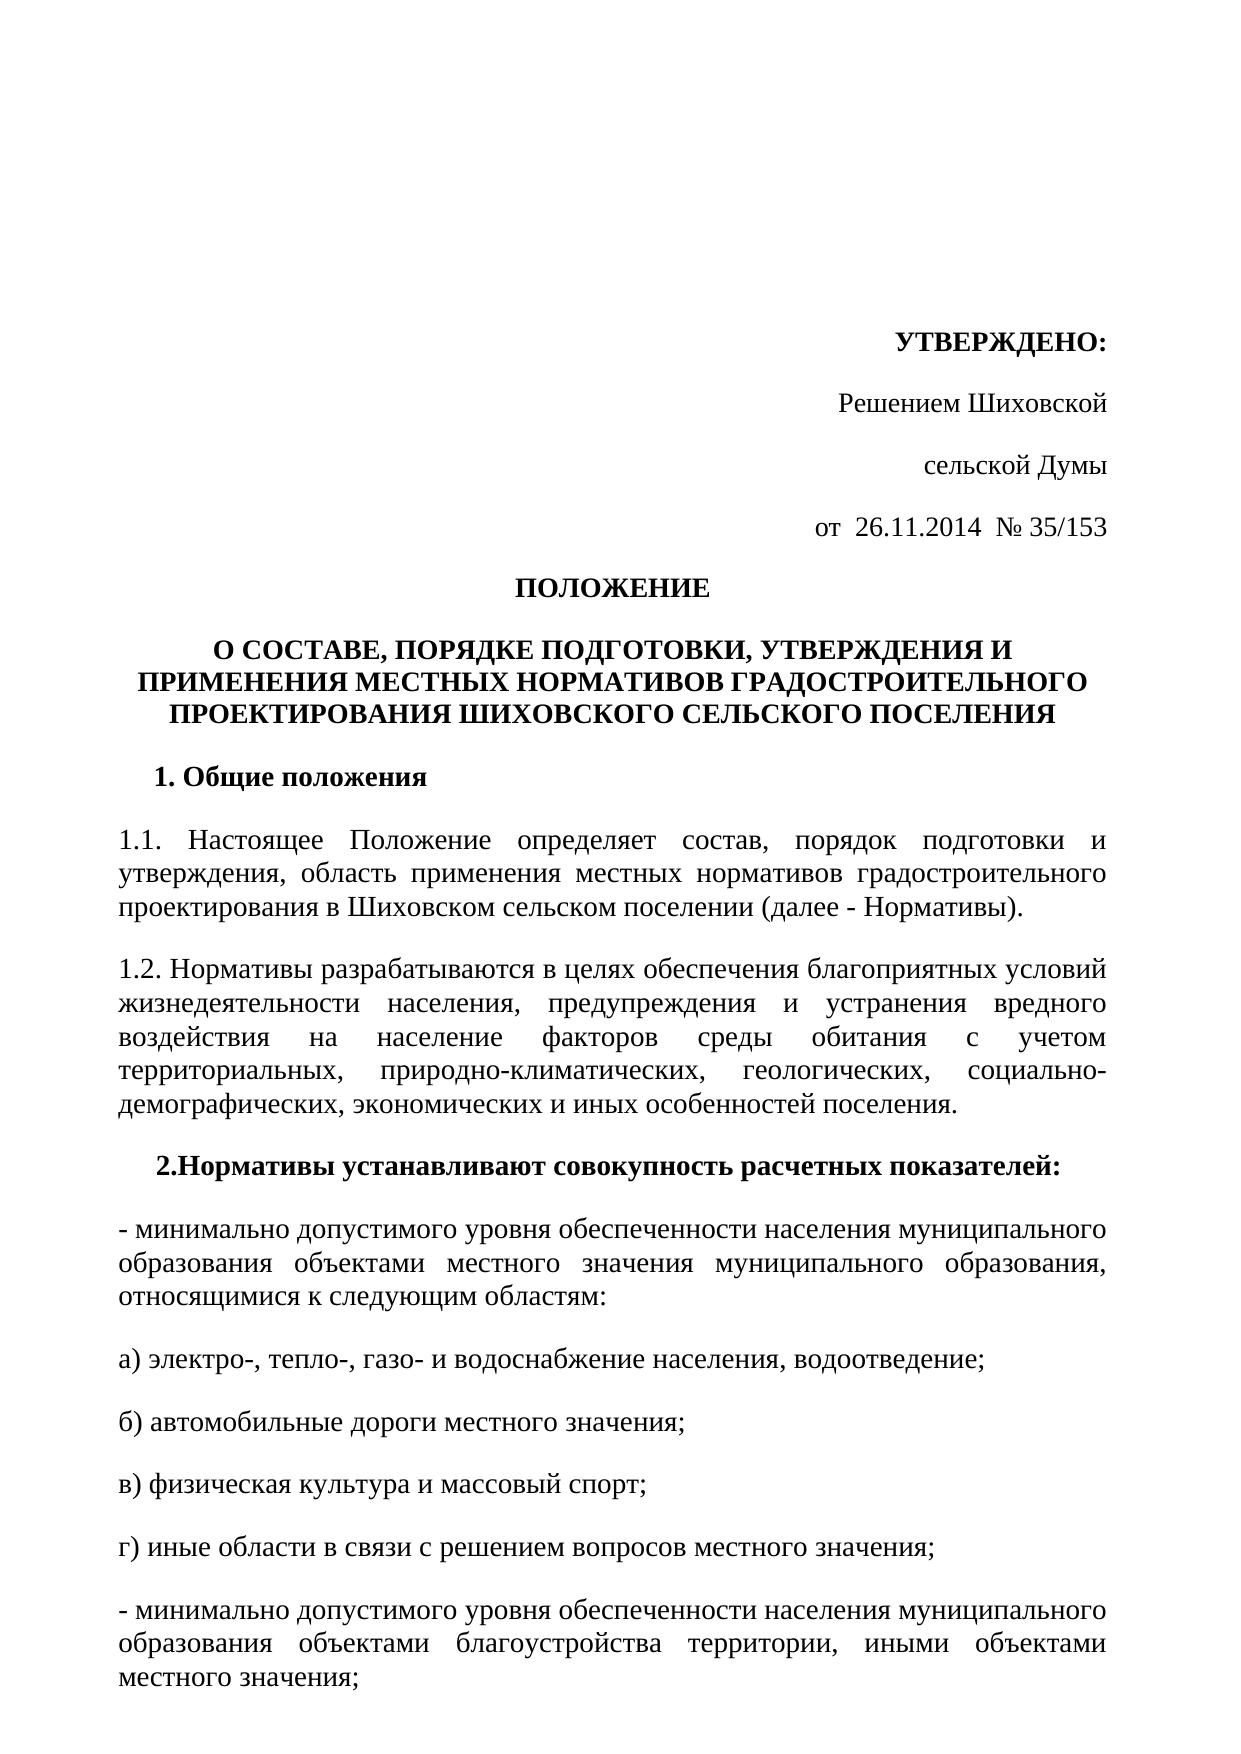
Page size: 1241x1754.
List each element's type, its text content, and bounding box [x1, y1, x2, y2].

text - минимально допустимого уровня обеспеченности населения муниципального образования объектами благоустройства территории, иными объектами местного значения; [118, 1592, 1107, 1692]
text ПОЛОЖЕНИЕ [118, 571, 1107, 604]
text сельской Думы [118, 448, 1107, 481]
text г) иные области в связи с решением вопросов местного значения; [118, 1529, 1107, 1563]
text О СОСТАВЕ, ПОРЯДКЕ ПОДГОТОВКИ, УТВЕРЖДЕНИЯ И ПРИМЕНЕНИЯ МЕСТНЫХ НОРМАТИВОВ ГРАДОСТРОИТЕЛЬНОГО ПРОЕКТИРОВАНИЯ ШИХОВСКОГО СЕЛЬСКОГО ПОСЕЛЕНИЯ [118, 633, 1107, 730]
text а) электро-, тепло-, газо- и водоснабжение населения, водоотведение; [118, 1341, 1107, 1374]
text 2.Нормативы устанавливают совокупность расчетных показателей: [156, 1148, 1107, 1182]
text 1.2. Нормативы разрабатываются в целях обеспечения благоприятных условий жизнедеятельности населения, предупреждения и устранения вредного воздействия на население факторов среды обитания с учетом территориальных, природно-климатических, геологических, социально-демографических, экономических и иных особенностей поселения. [118, 952, 1107, 1119]
text б) автомобильные дороги местного значения; [118, 1404, 1107, 1437]
text УТВЕРЖДЕНО: [118, 325, 1107, 357]
text Решением Шиховской [118, 387, 1107, 419]
text 1. Общие положения [118, 759, 1107, 793]
text в) физическая культура и массовый спорт; [118, 1466, 1107, 1500]
text от 26.11.2014 № 35/153 [118, 510, 1107, 542]
text - минимально допустимого уровня обеспеченности населения муниципального образования объектами местного значения муниципального образования, относящимися к следующим областям: [118, 1211, 1107, 1312]
text 1.1. Настоящее Положение определяет состав, порядок подготовки и утверждения, область применения местных нормативов градостроительного проектирования в Шиховском сельском поселении (далее - Нормативы). [118, 822, 1107, 922]
